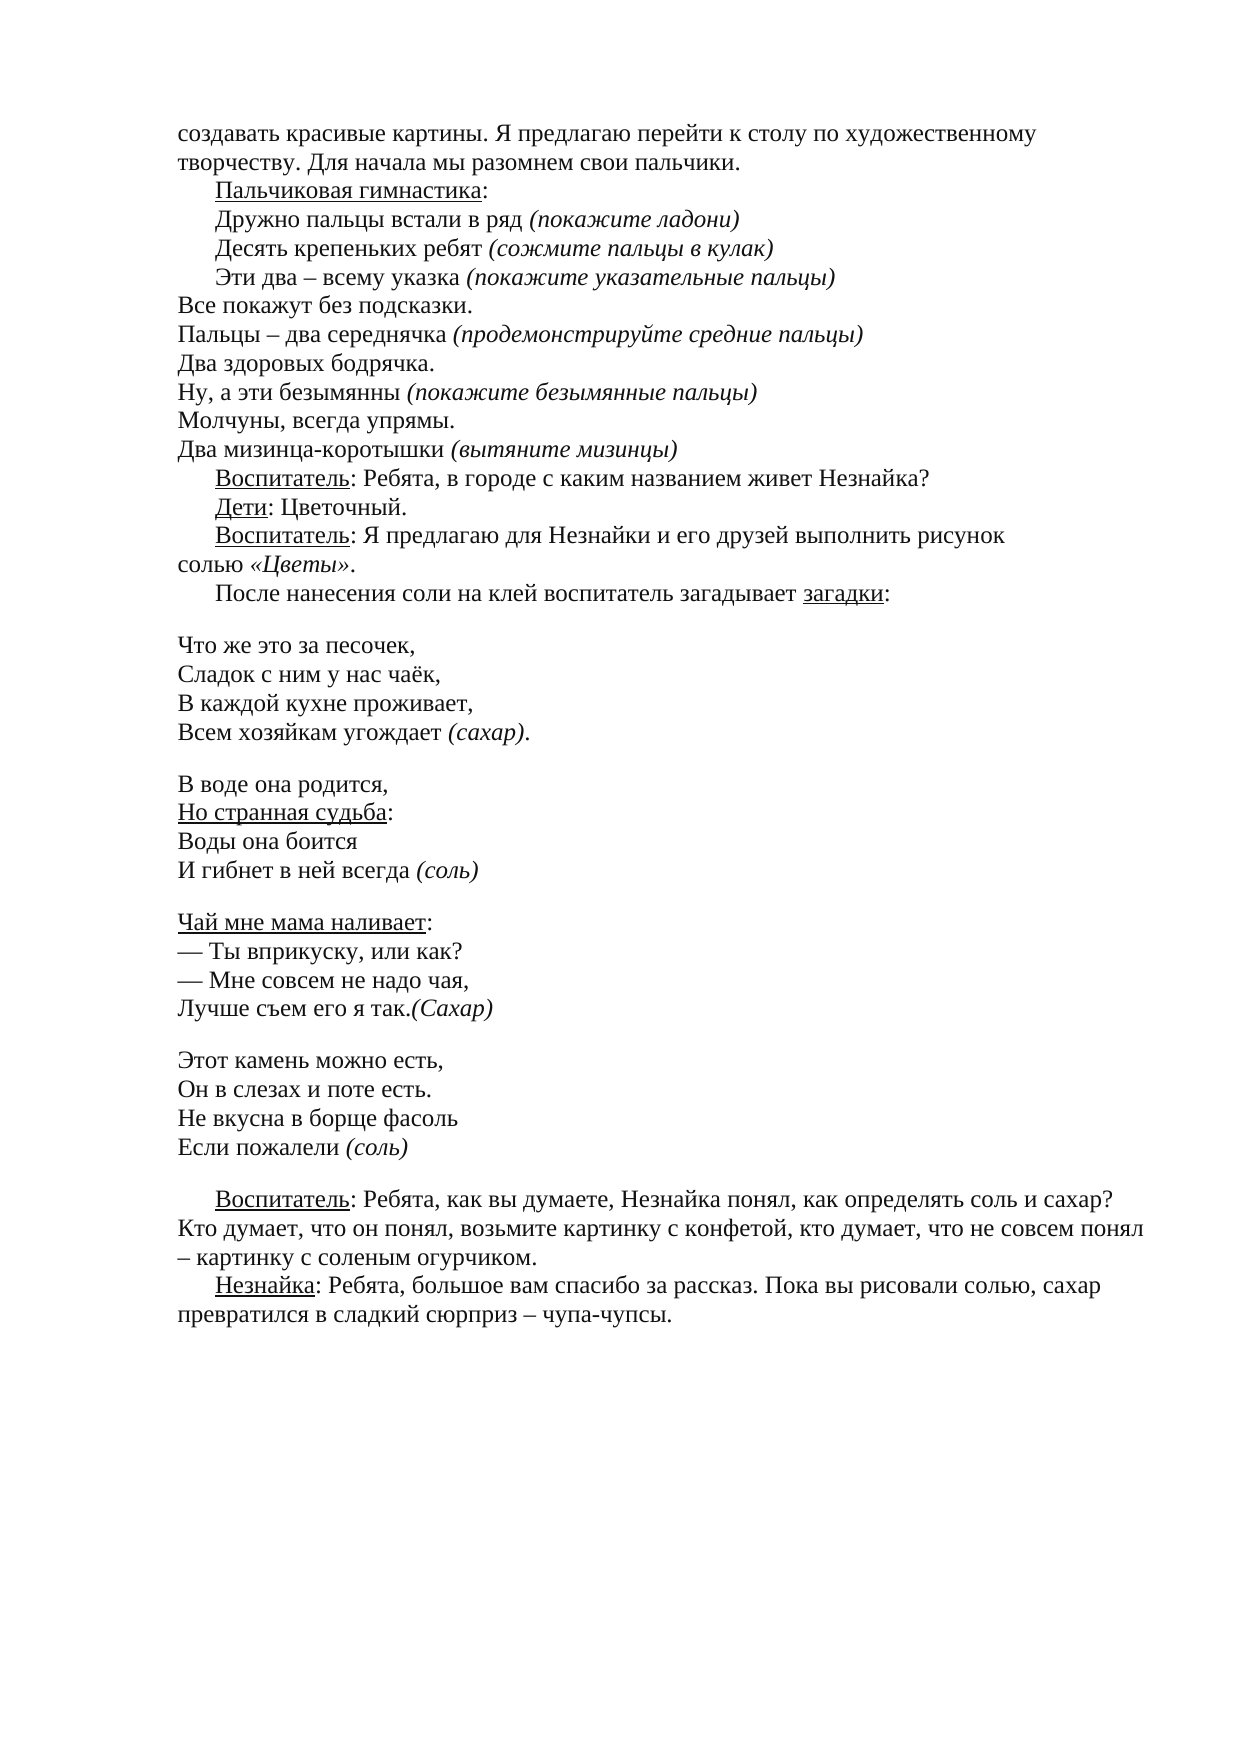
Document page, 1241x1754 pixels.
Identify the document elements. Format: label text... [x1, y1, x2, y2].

text Десять крепеньких ребят (сожмите пальцы в кулак) [177, 233, 1152, 262]
text Воспитатель: Ребята, в городе с каким названием живет Незнайка? [177, 463, 1152, 492]
text Воспитатель: Ребята, как вы думаете, Незнайка понял, как определять соль и сахар? Кто думает, что он понял, возьмите картинку с конфетой, кто думает, что не совсем понял – картинку с соленым огурчиком. [177, 1184, 1152, 1270]
text Чай мне мама наливает: — Ты вприкуску, или как? — Мне совсем не надо чая, Лучше съем его я так.(Сахар) [177, 907, 1152, 1022]
text Этот камень можно есть, Он в слезах и поте есть. Не вкусна в борще фасоль Если пожалели (соль) [177, 1046, 1152, 1161]
text Дружно пальцы встали в ряд (покажите ладони) [177, 204, 1152, 233]
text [177, 118, 1152, 176]
text Дети: Цветочный. [177, 492, 1152, 521]
text После нанесения соли на клей воспитатель загадывает загадки: [177, 578, 1152, 607]
text Эти два – всему указка (покажите указательные пальцы) Все покажут без подсказки. Пальцы – два середнячка (продемонстрируйте средние пальцы) Два здоровых бодрячка. Ну, а эти безымянны (покажите безымянные пальцы) Молчуны, всегда упрямы. Два мизинца-коротышки (вытяните мизинцы) [177, 262, 1152, 463]
text Пальчиковая гимнастика: [177, 176, 1152, 204]
text Незнайка: Ребята, большое вам спасибо за рассказ. Пока вы рисовали солью, сахар превратился в сладкий сюрприз – чупа-чупсы. [177, 1270, 1152, 1328]
text Что же это за песочек, Сладок с ним у нас чаёк, В каждой кухне проживает, Всем хозяйкам угождает (сахар). [177, 630, 1152, 745]
text В воде она родится, Но странная судьба: Воды она боится И гибнет в ней всегда (соль) [177, 769, 1152, 884]
text Воспитатель: Я предлагаю для Незнайки и его друзей выполнить рисунок солью «Цветы». [177, 521, 1152, 578]
